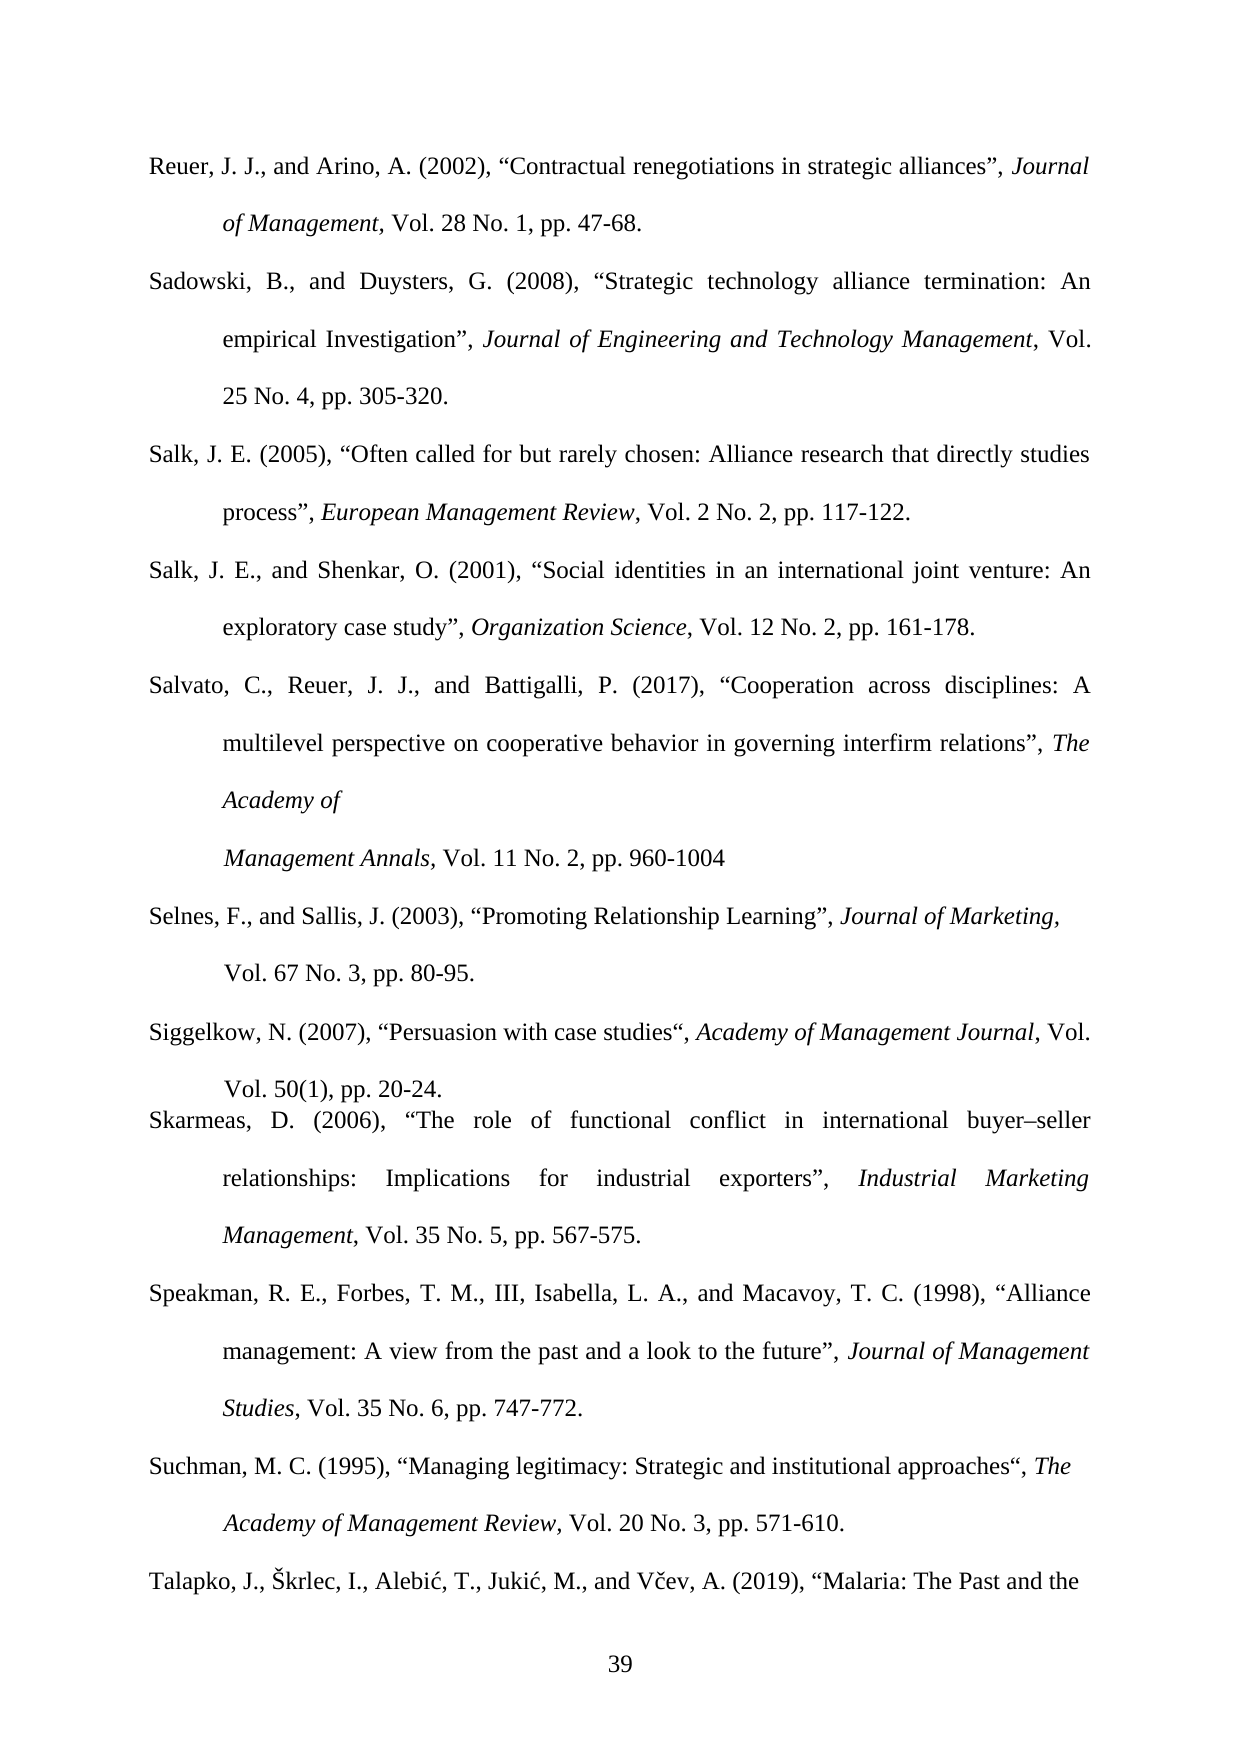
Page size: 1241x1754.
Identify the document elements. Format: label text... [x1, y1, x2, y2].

text Salk, J. E., and Shenkar, O. (2001), “Social identities in an international joint venture: An exploratory case study”, Organization Science, Vol. 12 No. 2, pp. 161-178. [148, 555, 1092, 641]
text Skarmeas, D. (2006), “The role of functional conflict in international buyer–seller relationships: Implications for industrial exporters”, Industrial Marketing Management, Vol. 35 No. 5, pp. 567-575. [148, 1105, 1092, 1249]
text Vol. 67 No. 3, pp. 80-95. [224, 958, 1092, 987]
text Talapko, J., Škrlec, I., Alebić, T., Jukić, M., and Včev, A. (2019), “Malaria: The Past and the [148, 1566, 1092, 1594]
text Management Annals, Vol. 11 No. 2, pp. 960-1004 [224, 843, 1092, 872]
text Suchman, M. C. (1995), “Managing legitimacy: Strategic and institutional approaches“, The [148, 1451, 1092, 1480]
text Salk, J. E. (2005), “Often called for but rarely chosen: Alliance research that directly studies process”, European Management Review, Vol. 2 No. 2, pp. 117-122. [148, 439, 1092, 526]
text Speakman, R. E., Forbes, T. M., III, Isabella, L. A., and Macavoy, T. C. (1998), “Alliance management: A view from the past and a look to the future”, Journal of Management Studies, Vol. 35 No. 6, pp. 747-772. [148, 1278, 1092, 1422]
text Selnes, F., and Sallis, J. (2003), “Promoting Relationship Learning”, Journal of Marketing, [148, 901, 1092, 930]
text Sadowski, B., and Duysters, G. (2008), “Strategic technology alliance termination: An empirical Investigation”, Journal of Engineering and Technology Management, Vol. 25 No. 4, pp. 305-320. [148, 266, 1092, 410]
text Vol. 50(1), pp. 20-24. [224, 1074, 1092, 1103]
text Salvato, C., Reuer, J. J., and Battigalli, P. (2017), “Cooperation across disciplines: A multilevel perspective on cooperative behavior in governing interfirm relations”, The Academy of [148, 670, 1092, 814]
text Siggelkow, N. (2007), “Persuasion with case studies“, Academy of Management Journal, Vol. [148, 1017, 1092, 1045]
text Reuer, J. J., and Arino, A. (2002), “Contractual renegotiations in strategic alliances”, Journal of Management, Vol. 28 No. 1, pp. 47-68. [148, 151, 1092, 237]
text Academy of Management Review, Vol. 20 No. 3, pp. 571-610. [224, 1508, 1092, 1537]
